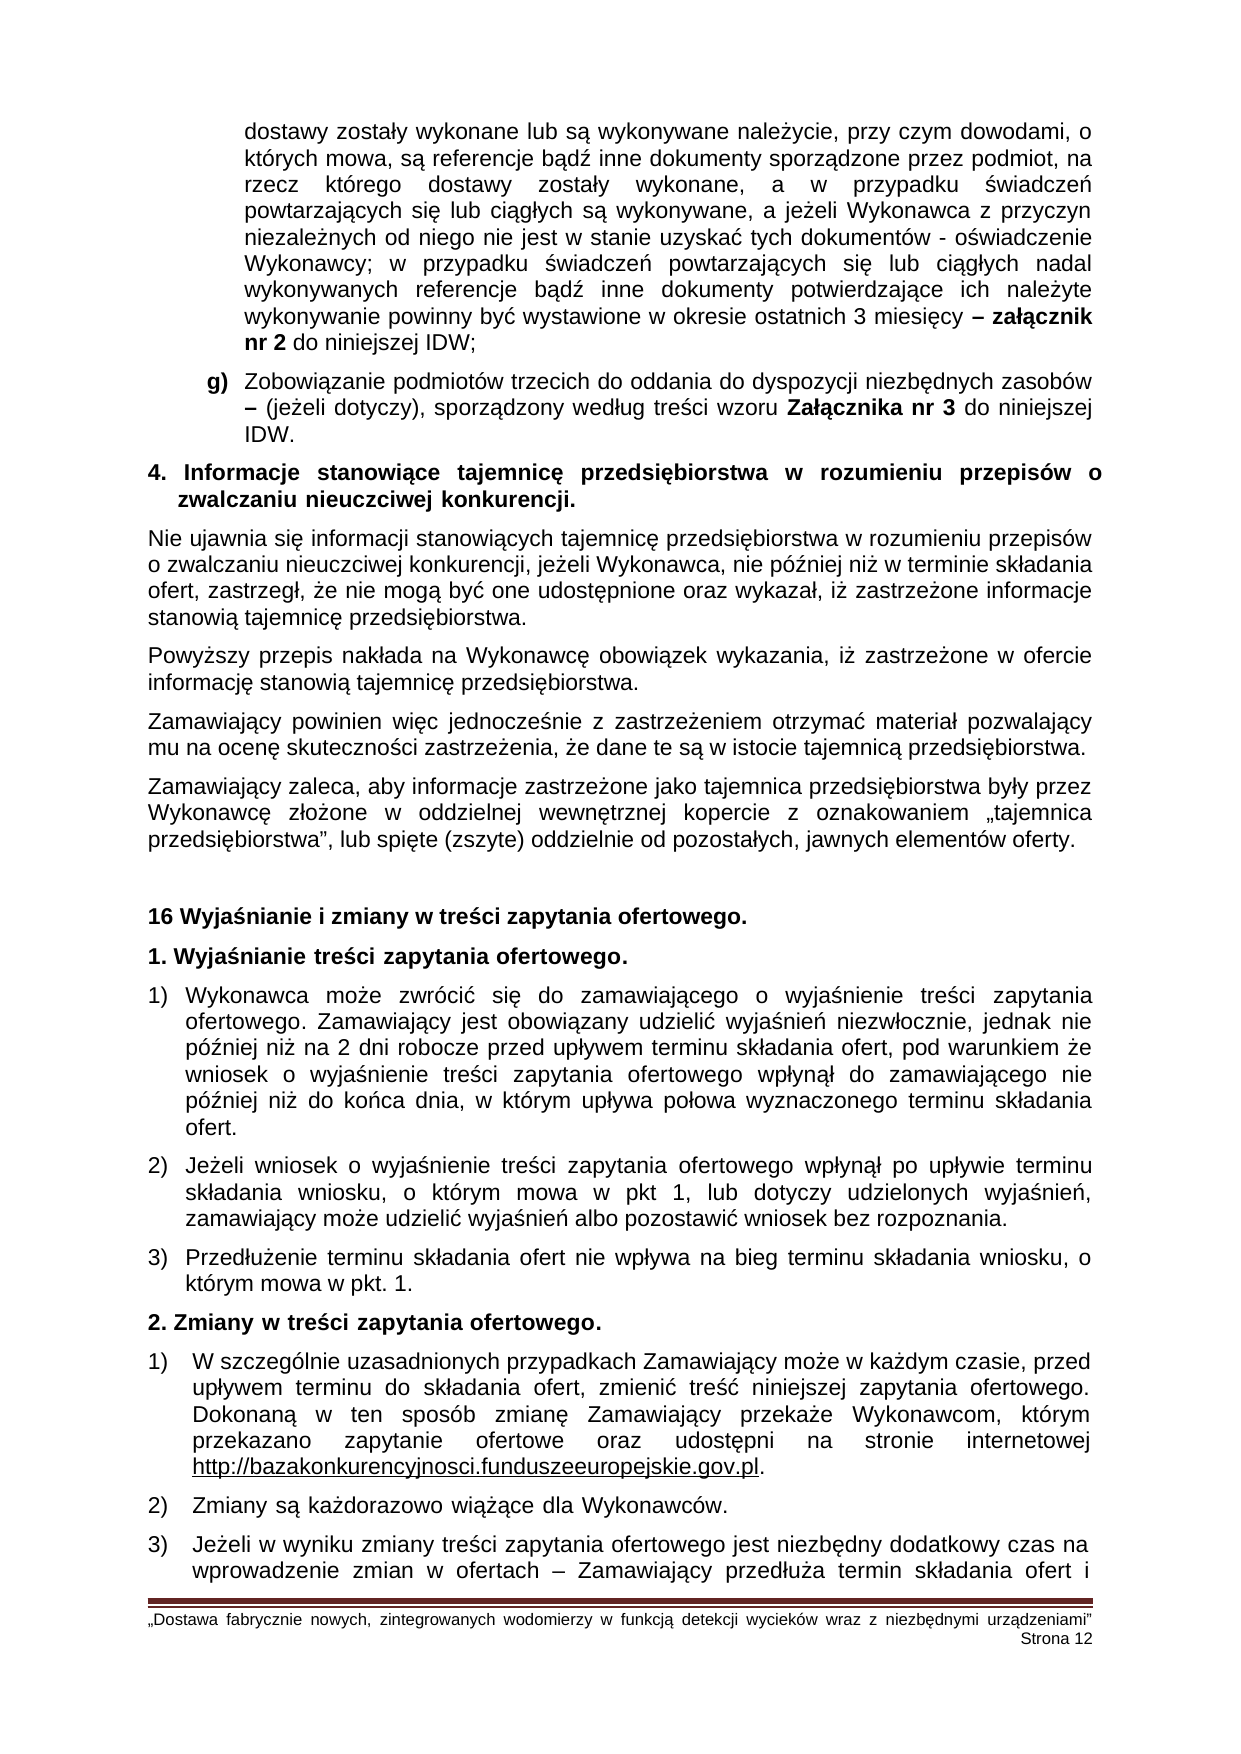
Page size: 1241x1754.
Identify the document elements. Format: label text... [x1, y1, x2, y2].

text 4. Informacje stanowiące tajemnicę przedsiębiorstwa w rozumieniu przepisów o zwalczaniu nieuczciwej konkurencji. [148, 459, 1103, 512]
text 1. Wyjaśnianie treści zapytania ofertowego. [148, 943, 1095, 969]
list W szczególnie uzasadnionych przypadkach Zamawiający może w każdym czasie, przed upływem terminu do składania ofert, zmienić treść niniejszej zapytania ofertowego. Dokonaną w ten sposób zmianę Zamawiający przekaże Wykonawcom, którym przekazano zapytanie ofertowe oraz udostępni na stronie internetowej http://bazakonkurencyjnosci.funduszeeuropejskie.gov.pl. [148, 1348, 1090, 1480]
text 2. Zmiany w treści zapytania ofertowego. [148, 1309, 1095, 1335]
subtitle 16 Wyjaśnianie i zmiany w treści zapytania ofertowego. [148, 903, 1093, 930]
text Nie ujawnia się informacji stanowiących tajemnicę przedsiębiorstwa w rozumieniu przepisów o zwalczaniu nieuczciwej konkurencji, jeżeli Wykonawca, nie później niż w terminie składania ofert, zastrzegł, że nie mogą być one udostępnione oraz wykazał, iż zastrzeżone informacje stanowią tajemnicę przedsiębiorstwa. [148, 524, 1093, 630]
text 2) Jeżeli wniosek o wyjaśnienie treści zapytania ofertowego wpłynął po upływie terminu składania wniosku, o którym mowa w pkt 1, lub dotyczy udzielonych wyjaśnień, zamawiający może udzielić wyjaśnień albo pozostawić wniosek bez rozpoznania. [148, 1152, 1093, 1231]
list Zmiany są każdorazowo wiążące dla Wykonawców. [148, 1492, 1090, 1518]
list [148, 1531, 1090, 1584]
text 3) Przedłużenie terminu składania ofert nie wpływa na bieg terminu składania wniosku, o którym mowa w pkt. 1. [148, 1244, 1093, 1297]
text Zamawiający zaleca, aby informacje zastrzeżone jako tajemnica przedsiębiorstwa były przez Wykonawcę złożone w oddzielnej wewnętrznej kopercie z oznakowaniem „tajemnica przedsiębiorstwa”, lub spięte (zszyte) oddzielnie od pozostałych, jawnych elementów oferty. [148, 773, 1093, 852]
text Powyższy przepis nakłada na Wykonawcę obowiązek wykazania, iż zastrzeżone w ofercie informację stanowią tajemnicę przedsiębiorstwa. [148, 642, 1093, 695]
list Zobowiązanie podmiotów trzecich do oddania do dyspozycji niezbędnych zasobów – (jeżeli dotyczy), sporządzony według treści wzoru Załącznika nr 3 do niniejszej IDW. [207, 368, 1093, 447]
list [207, 118, 1093, 355]
text Zamawiający powinien więc jednocześnie z zastrzeżeniem otrzymać materiał pozwalający mu na ocenę skuteczności zastrzeżenia, że dane te są w istocie tajemnicą przedsiębiorstwa. [148, 708, 1093, 760]
text 1) Wykonawca może zwrócić się do zamawiającego o wyjaśnienie treści zapytania ofertowego. Zamawiający jest obowiązany udzielić wyjaśnień niezwłocznie, jednak nie później niż na 2 dni robocze przed upływem terminu składania ofert, pod warunkiem że wniosek o wyjaśnienie treści zapytania ofertowego wpłynął do zamawiającego nie później niż do końca dnia, w którym upływa połowa wyznaczonego terminu składania ofert. [148, 982, 1093, 1140]
